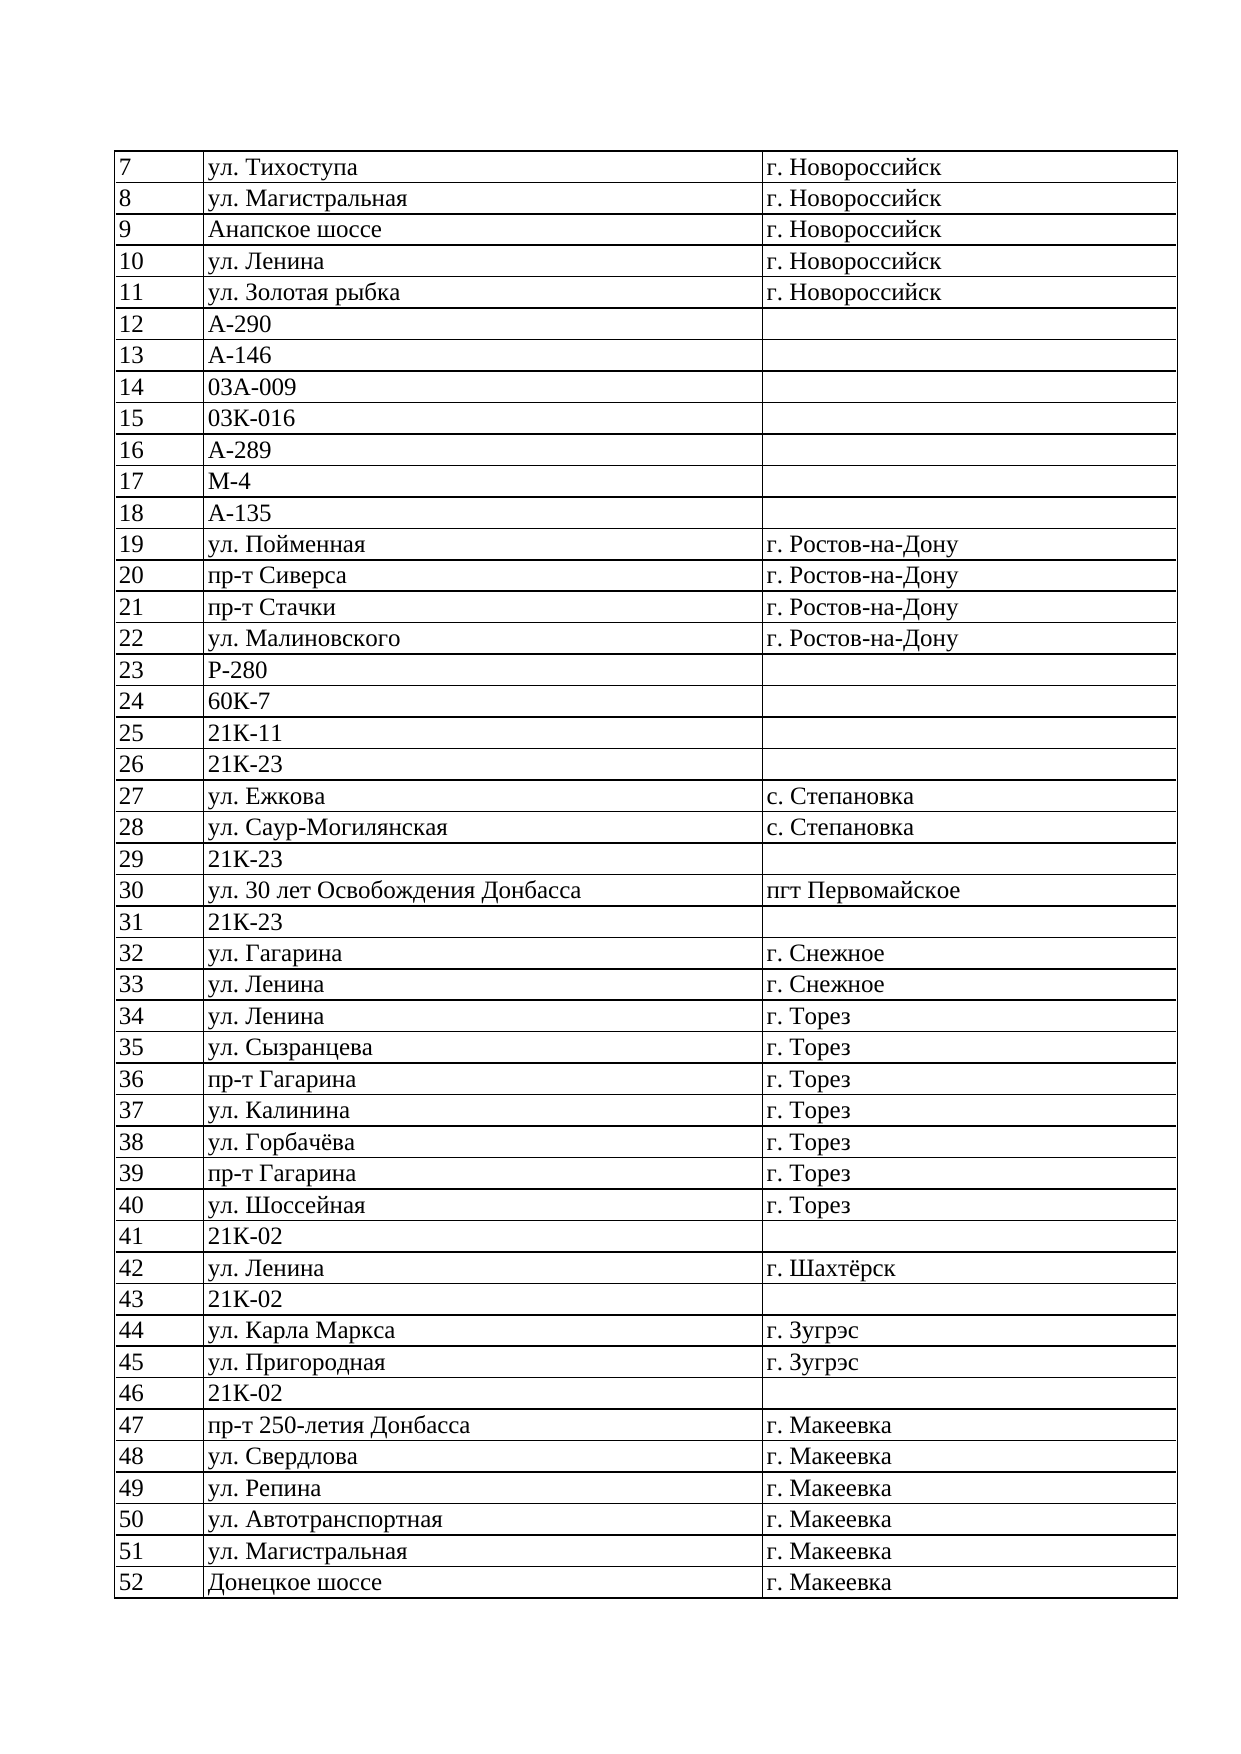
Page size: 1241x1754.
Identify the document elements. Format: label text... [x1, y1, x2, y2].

table_cell 26 [115, 749, 203, 779]
table_cell [763, 685, 1177, 716]
table_cell 31 [115, 906, 203, 936]
table_cell 60К-7 [204, 686, 762, 716]
table_cell [763, 653, 1177, 685]
table_cell пр-т 250-летия Донбасса [204, 1410, 762, 1440]
table_cell 18 [115, 497, 203, 527]
table_cell г. Макеевка [763, 1471, 1177, 1503]
table_cell 36 [115, 1063, 203, 1094]
table_cell 47 [115, 1409, 203, 1440]
table_cell г. Макеевка [763, 1534, 1177, 1566]
table_cell ул. Ленина [204, 1253, 762, 1282]
table_cell [763, 748, 1177, 779]
table_cell г. Торез [763, 1125, 1177, 1157]
table_cell 15 [115, 403, 203, 433]
table_cell 21К-23 [204, 907, 762, 936]
table_cell ул. Магистральная [204, 183, 762, 213]
table_cell 20 [115, 560, 203, 590]
table_cell 39 [115, 1158, 203, 1188]
table_cell 50 [115, 1504, 203, 1534]
table_cell 23 [115, 654, 203, 685]
table_cell 37 [115, 1095, 203, 1125]
table_cell ул. Малиновского [204, 623, 762, 653]
table_cell 34 [115, 1000, 203, 1031]
table_cell 13 [115, 340, 203, 370]
table_cell пгт Первомайское [763, 874, 1177, 905]
table_cell г. Ростов-на-Дону [763, 559, 1177, 590]
table_cell 21К-23 [204, 844, 762, 873]
table_cell ул. Ленина [204, 1001, 762, 1031]
table_cell ул. Тихоступа [204, 152, 762, 181]
table_cell г. Новороссийск [763, 244, 1177, 276]
table_cell г. Макеевка [763, 1566, 1177, 1597]
table_cell Донецкое шоссе [204, 1567, 762, 1597]
table_cell ул. Автотранспортная [204, 1504, 762, 1534]
table_cell 17 [115, 466, 203, 496]
table_cell ул. Карла Маркса [204, 1316, 762, 1345]
table_cell 35 [115, 1032, 203, 1062]
table_cell 14 [115, 371, 203, 402]
table_cell [763, 339, 1177, 370]
table_cell 38 [115, 1126, 203, 1157]
table_cell г. Торез [763, 1031, 1177, 1062]
table_cell г. Зугрэс [763, 1314, 1177, 1345]
table_cell ул. Ленина [204, 970, 762, 999]
table_cell [763, 1283, 1177, 1314]
table_cell г. Торез [763, 1062, 1177, 1094]
table_cell г. Макеевка [763, 1440, 1177, 1471]
table_cell 43 [115, 1284, 203, 1314]
table_cell с. Степановка [763, 779, 1177, 811]
table_cell 21К-11 [204, 718, 762, 748]
table_cell [763, 307, 1177, 339]
table_cell [763, 1220, 1177, 1251]
table_cell [763, 433, 1177, 464]
table_cell 41 [115, 1221, 203, 1251]
table_cell 21К-23 [204, 749, 762, 779]
table_cell 10 [115, 245, 203, 276]
table_cell 27 [115, 780, 203, 811]
table_cell г. Макеевка [763, 1408, 1177, 1440]
table_cell 7 [115, 152, 203, 181]
table_cell 25 [115, 717, 203, 748]
table_cell 19 [115, 529, 203, 559]
table_cell пр-т Гагарина [204, 1158, 762, 1188]
table_cell г. Снежное [763, 968, 1177, 999]
table_cell ул. Магистральная [204, 1536, 762, 1566]
table_cell ул. Пригородная [204, 1347, 762, 1377]
table_cell 32 [115, 938, 203, 968]
table_cell ул. Золотая рыбка [204, 277, 762, 307]
table_cell 40 [115, 1189, 203, 1219]
table_cell 22 [115, 623, 203, 653]
table_cell г. Новороссийск [763, 213, 1177, 244]
table_cell [763, 842, 1177, 873]
table_cell пр-т Сиверса [204, 561, 762, 590]
table_cell 51 [115, 1535, 203, 1566]
table_cell 16 [115, 434, 203, 464]
table_cell 24 [115, 686, 203, 716]
table_cell 21 [115, 591, 203, 622]
table_cell ул. Свердлова [204, 1441, 762, 1471]
table_cell 28 [115, 812, 203, 842]
table_cell г. Шахтёрск [763, 1251, 1177, 1282]
table_cell А-135 [204, 498, 762, 527]
table_cell ул. Репина [204, 1473, 762, 1503]
table_cell 52 [115, 1567, 203, 1597]
table_cell 29 [115, 843, 203, 873]
table_cell [763, 496, 1177, 527]
table_cell г. Торез [763, 1188, 1177, 1219]
table_cell 48 [115, 1441, 203, 1471]
table_cell г. Ростов-на-Дону [763, 622, 1177, 653]
table_cell г. Новороссийск [763, 152, 1177, 181]
table_cell А-289 [204, 435, 762, 464]
table_cell ул. Сызранцева [204, 1032, 762, 1062]
table_cell 30 [115, 875, 203, 905]
table_cell 03К-016 [204, 403, 762, 433]
table_cell ул. 30 лет Освобождения Донбасса [204, 875, 762, 905]
table_cell пр-т Гагарина [204, 1064, 762, 1094]
table_cell 21К-02 [204, 1378, 762, 1408]
table_cell г. Торез [763, 1157, 1177, 1188]
table_cell ул. Пойменная [204, 529, 762, 559]
table_cell г. Новороссийск [763, 276, 1177, 307]
table_cell 03А-009 [204, 372, 762, 402]
table_cell г. Ростов-на-Дону [763, 590, 1177, 622]
table_cell А-290 [204, 309, 762, 339]
table_cell ул. Гагарина [204, 938, 762, 968]
table_cell ул. Саур-Могилянская [204, 812, 762, 842]
table_cell 8 [115, 183, 203, 213]
table_cell г. Ростов-на-Дону [763, 528, 1177, 559]
table_cell г. Торез [763, 1094, 1177, 1125]
table_cell [763, 465, 1177, 496]
table_cell 46 [115, 1378, 203, 1408]
table_cell 9 [115, 214, 203, 244]
table_cell 49 [115, 1472, 203, 1503]
table_cell [763, 402, 1177, 433]
table_cell 11 [115, 277, 203, 307]
table_cell ул. Ленина [204, 246, 762, 276]
table_cell М-4 [204, 466, 762, 496]
table_cell Р-280 [204, 655, 762, 685]
table_cell А-146 [204, 340, 762, 370]
table_cell 21К-02 [204, 1284, 762, 1314]
table_cell с. Степановка [763, 811, 1177, 842]
table_cell г. Макеевка [763, 1503, 1177, 1534]
table_cell [763, 716, 1177, 748]
table_cell ул. Калинина [204, 1095, 762, 1125]
table_cell г. Снежное [763, 936, 1177, 968]
table_cell г. Зугрэс [763, 1345, 1177, 1377]
table_cell 42 [115, 1252, 203, 1282]
table_cell 21К-02 [204, 1221, 762, 1251]
table_cell г. Новороссийск [763, 181, 1177, 213]
table_cell Анапское шоссе [204, 215, 762, 244]
table_cell [763, 905, 1177, 936]
table_cell ул. Шоссейная [204, 1190, 762, 1219]
table_cell пр-т Стачки [204, 592, 762, 622]
table_cell 44 [115, 1315, 203, 1345]
table_cell ул. Горбачёва [204, 1127, 762, 1157]
table_cell [763, 370, 1177, 402]
table_cell г. Торез [763, 999, 1177, 1031]
table_cell 33 [115, 969, 203, 999]
table_cell 45 [115, 1346, 203, 1377]
table_cell ул. Ежкова [204, 781, 762, 811]
table_cell [763, 1377, 1177, 1408]
table_cell 12 [115, 308, 203, 339]
